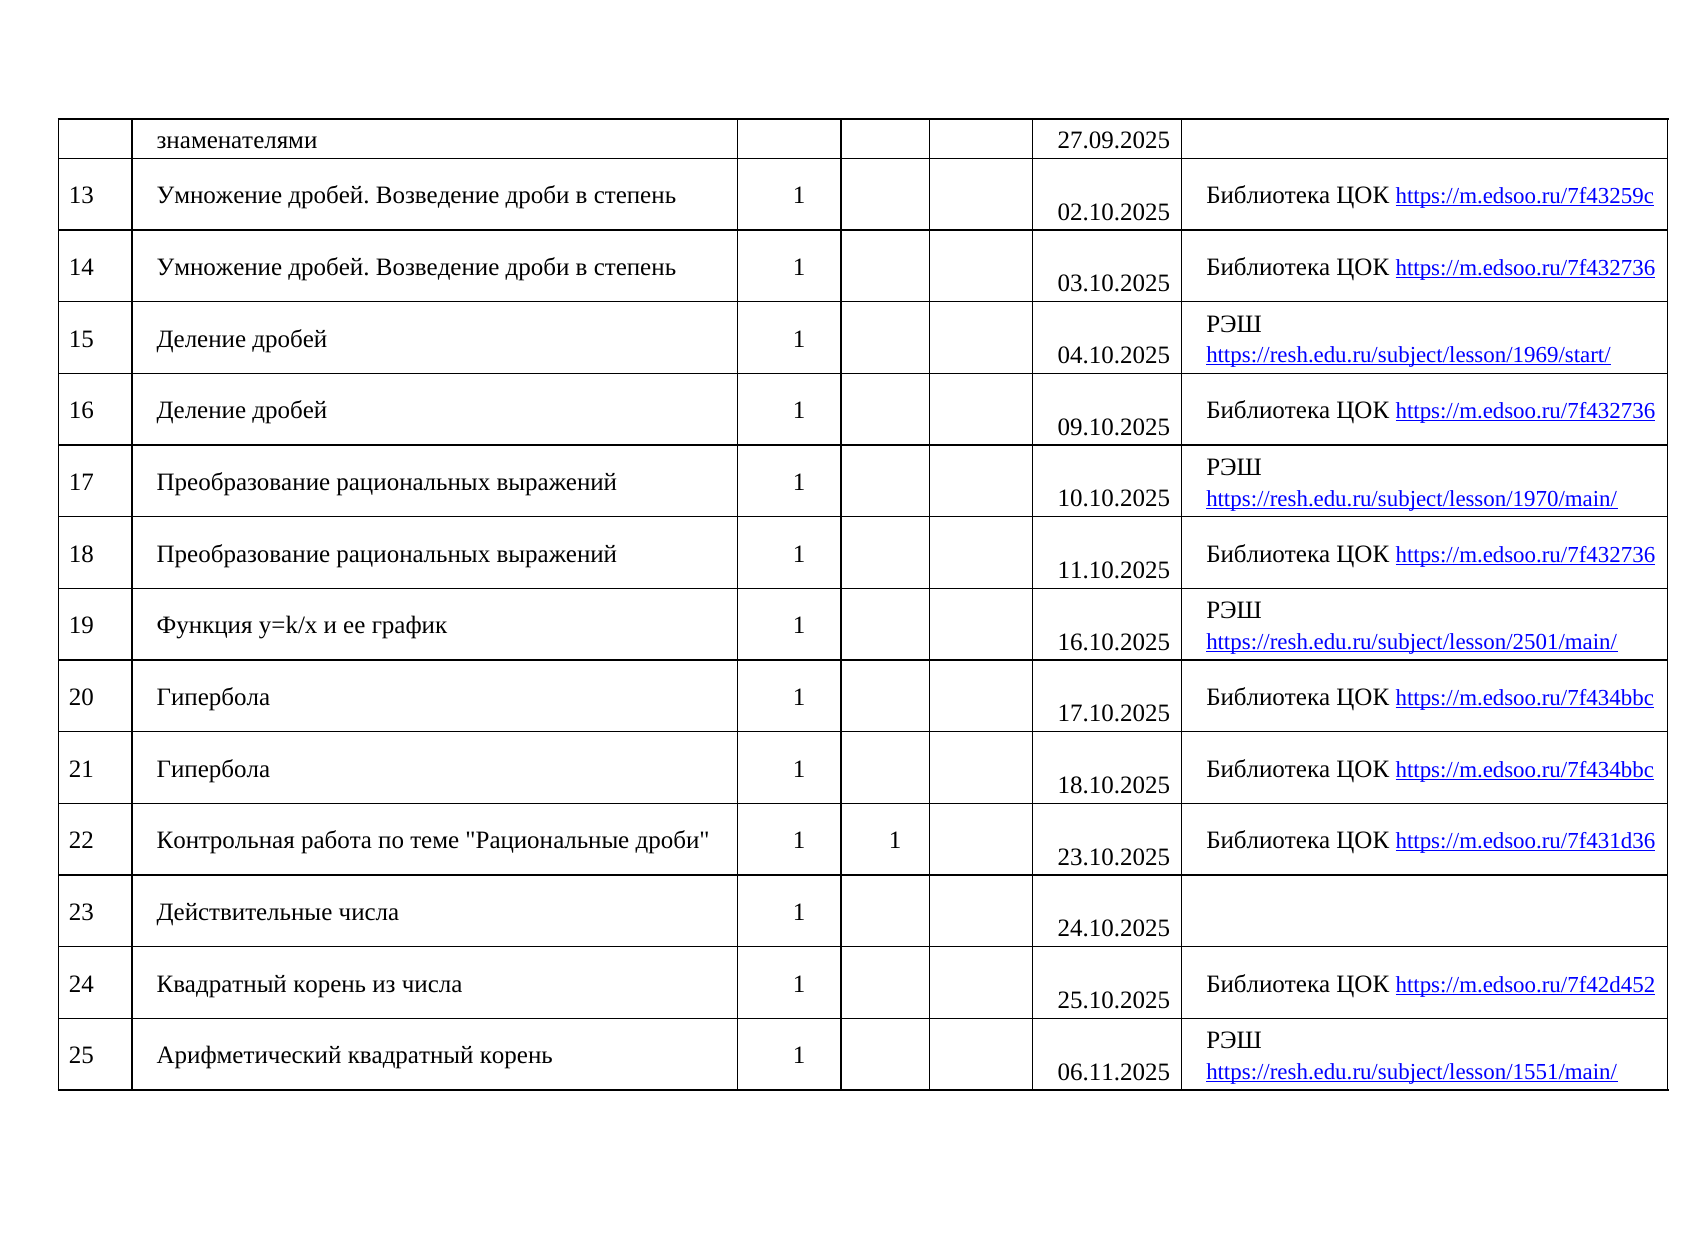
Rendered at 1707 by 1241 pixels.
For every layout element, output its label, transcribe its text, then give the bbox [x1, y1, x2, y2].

table_cell [930, 446, 1032, 516]
table_cell Арифметический квадратный корень [133, 1019, 737, 1089]
table_cell 1 [738, 661, 840, 731]
table_cell Преобразование рациональных выражений [133, 446, 737, 516]
table_cell Деление дробей [133, 302, 737, 372]
table_cell 17 [59, 446, 131, 516]
table_cell 1 [738, 804, 840, 874]
table_cell [842, 732, 929, 802]
table_cell 1 [738, 231, 840, 301]
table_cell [1182, 120, 1667, 157]
table_cell 02.10.2025 [1033, 159, 1181, 229]
table_cell 19 [59, 589, 131, 659]
table_cell 1 [738, 446, 840, 516]
table_cell 09.10.2025 [1033, 374, 1181, 444]
table_cell [1182, 876, 1667, 946]
table_cell [842, 302, 929, 372]
table_cell [930, 374, 1032, 444]
table_cell [930, 589, 1032, 659]
table_cell 24.10.2025 [1033, 876, 1181, 946]
table_cell [842, 159, 929, 229]
table_cell 1 [738, 876, 840, 946]
table_cell [842, 589, 929, 659]
table_cell [842, 374, 929, 444]
table_cell 10.10.2025 [1033, 446, 1181, 516]
table_cell 21 [59, 732, 131, 802]
table_cell [930, 517, 1032, 587]
table_cell [842, 231, 929, 301]
table_cell 16.10.2025 [1033, 589, 1181, 659]
table_cell 22 [59, 804, 131, 874]
table_cell Квадратный корень из числа [133, 947, 737, 1017]
table_cell 1 [738, 120, 840, 157]
table_cell [842, 1019, 929, 1089]
table_cell 14 [59, 231, 131, 301]
table_cell 1 [738, 302, 840, 372]
table_cell [842, 947, 929, 1017]
table_cell [930, 876, 1032, 946]
table_cell [842, 661, 929, 731]
table_cell [842, 446, 929, 516]
table_cell Библиотека ЦОК https://m.edsoo.ru/7f431d36 [1182, 804, 1667, 874]
table_cell [930, 231, 1032, 301]
table_cell Библиотека ЦОК https://m.edsoo.ru/7f434bbc [1182, 732, 1667, 802]
table_cell 1 [738, 732, 840, 802]
table_cell 23 [59, 876, 131, 946]
table_cell Преобразование рациональных выражений [133, 517, 737, 587]
table_cell 1 [738, 947, 840, 1017]
table_cell Библиотека ЦОК https://m.edsoo.ru/7f432736 [1182, 374, 1667, 444]
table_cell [133, 120, 737, 157]
table_cell РЭШ https://resh.edu.ru/subject/lesson/1970/main/ [1182, 446, 1667, 516]
table_cell 04.10.2025 [1033, 302, 1181, 372]
table_cell 1 [738, 159, 840, 229]
table_cell 25.10.2025 [1033, 947, 1181, 1017]
table_cell [930, 1019, 1032, 1089]
table_cell [930, 120, 1032, 157]
table_cell Библиотека ЦОК https://m.edsoo.ru/7f42d452 [1182, 947, 1667, 1017]
table_cell [930, 661, 1032, 731]
table_cell Умножение дробей. Возведение дроби в степень [133, 159, 737, 229]
table_cell 11.10.2025 [1033, 517, 1181, 587]
table_cell 12 [59, 120, 131, 157]
table_cell Библиотека ЦОК https://m.edsoo.ru/7f43259c [1182, 159, 1667, 229]
table_cell Умножение дробей. Возведение дроби в степень [133, 231, 737, 301]
table_cell 1 [738, 374, 840, 444]
table_cell Библиотека ЦОК https://m.edsoo.ru/7f432736 [1182, 517, 1667, 587]
table_cell 20 [59, 661, 131, 731]
table_cell [842, 120, 929, 157]
table_cell Библиотека ЦОК https://m.edsoo.ru/7f432736 [1182, 231, 1667, 301]
table_cell 1 [738, 589, 840, 659]
table_cell [930, 302, 1032, 372]
table_cell 17.10.2025 [1033, 661, 1181, 731]
table_cell 13 [59, 159, 131, 229]
table_cell [930, 159, 1032, 229]
table_cell 1 [738, 517, 840, 587]
table_cell Библиотека ЦОК https://m.edsoo.ru/7f434bbc [1182, 661, 1667, 731]
table_cell [930, 947, 1032, 1017]
table_cell Гипербола [133, 661, 737, 731]
table_cell 18.10.2025 [1033, 732, 1181, 802]
table_cell 23.10.2025 [1033, 804, 1181, 874]
table_cell 06.11.2025 [1033, 1019, 1181, 1089]
table_cell 18 [59, 517, 131, 587]
table_cell [930, 732, 1032, 802]
table_cell 15 [59, 302, 131, 372]
table_cell РЭШ https://resh.edu.ru/subject/lesson/1969/start/ [1182, 302, 1667, 372]
table_cell Деление дробей [133, 374, 737, 444]
table_cell РЭШ https://resh.edu.ru/subject/lesson/1551/main/ [1182, 1019, 1667, 1089]
table_cell Действительные числа [133, 876, 737, 946]
table_cell Контрольная работа по теме "Рациональные дроби" [133, 804, 737, 874]
table_cell 24 [59, 947, 131, 1017]
table_cell РЭШ https://resh.edu.ru/subject/lesson/2501/main/ [1182, 589, 1667, 659]
table_cell 27.09.2025 [1033, 120, 1181, 157]
table_cell 16 [59, 374, 131, 444]
table_cell [842, 876, 929, 946]
table_cell [842, 517, 929, 587]
table_cell Гипербола [133, 732, 737, 802]
table_cell Функция y=k/x и ее график [133, 589, 737, 659]
table_cell 1 [842, 804, 929, 874]
table_cell [930, 804, 1032, 874]
table_cell 03.10.2025 [1033, 231, 1181, 301]
table_cell 1 [738, 1019, 840, 1089]
table_cell 25 [59, 1019, 131, 1089]
